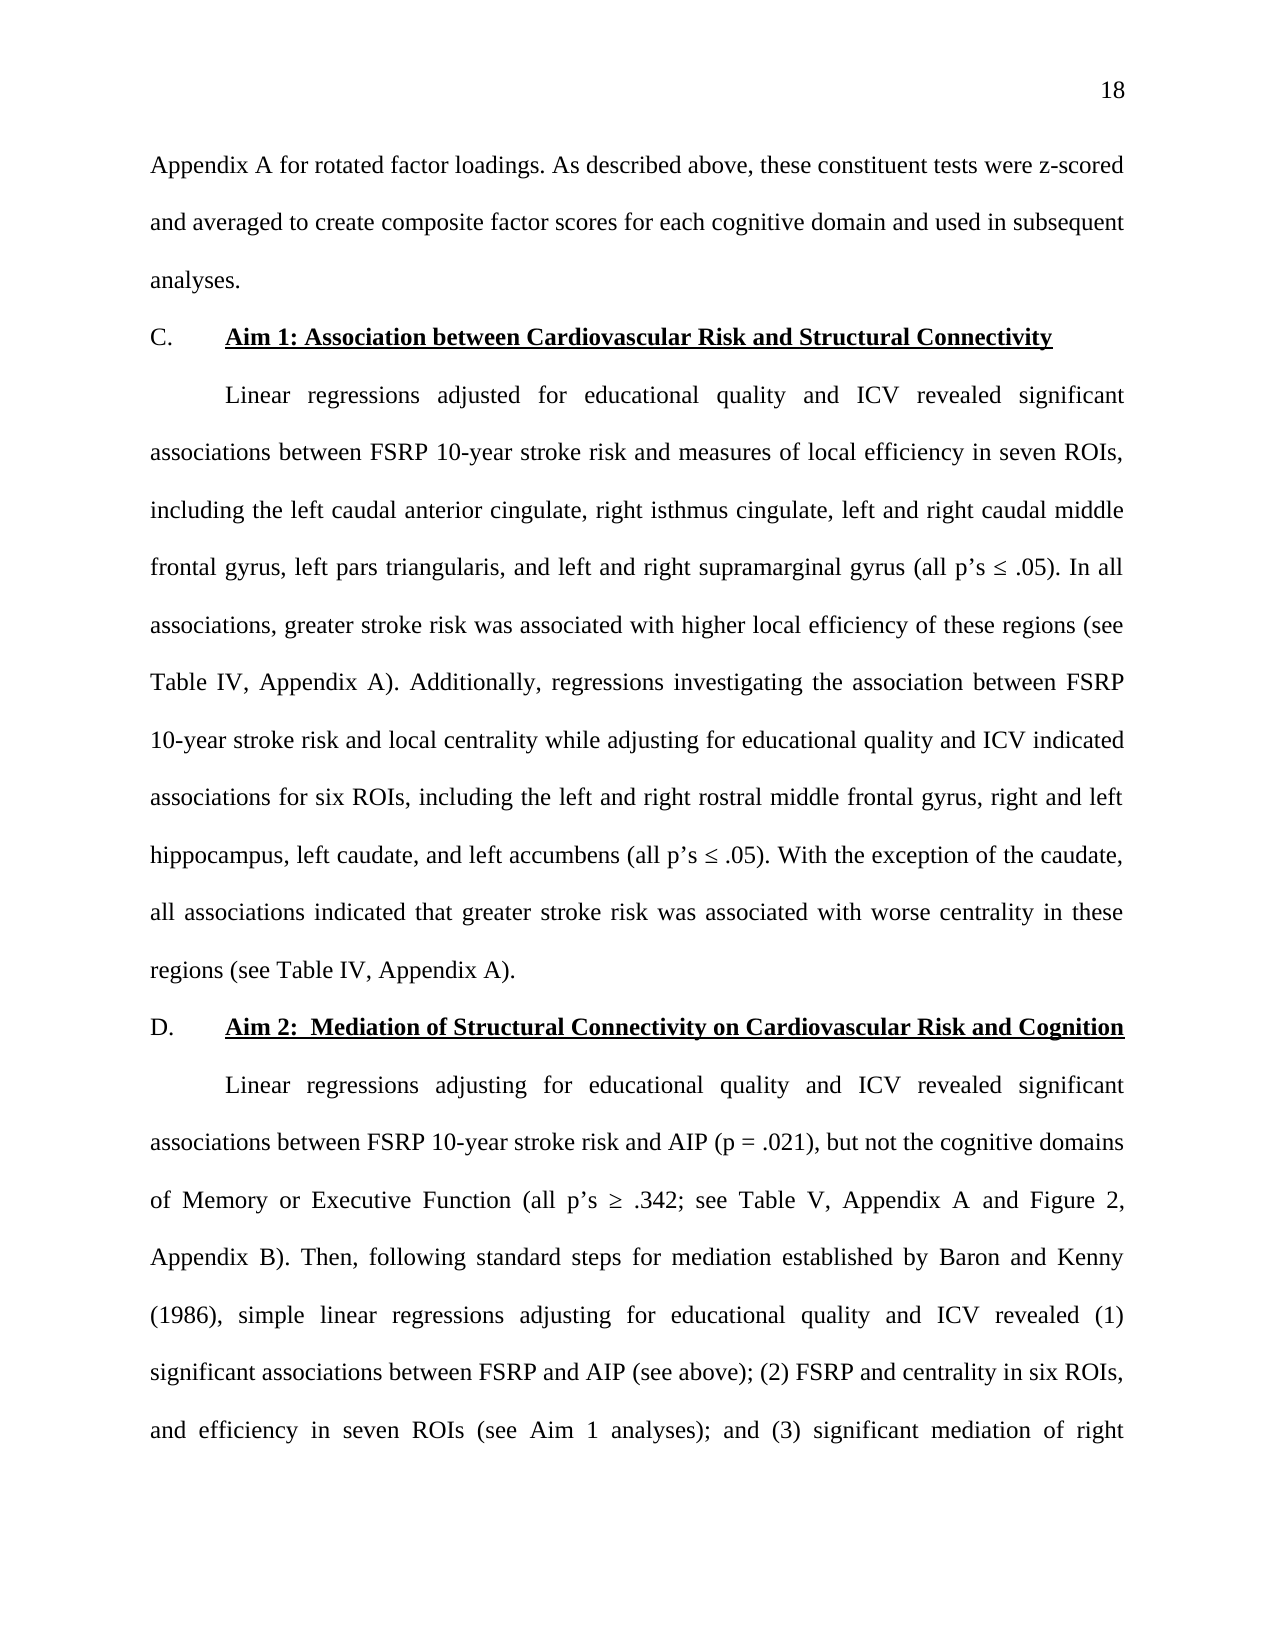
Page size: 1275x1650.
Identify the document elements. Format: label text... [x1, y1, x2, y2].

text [150, 150, 1125, 294]
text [150, 1070, 1125, 1444]
text C. Aim 1: Association between Cardiovascular Risk and Structural Connectivity [150, 322, 1125, 351]
text Linear regressions adjusted for educational quality and ICV revealed significant associations between FSRP 10-year stroke risk and measures of local efficiency in seven ROIs, including the left caudal anterior cingulate, right isthmus cingulate, left and right caudal middle frontal gyrus, left pars triangularis, and left and right supramarginal gyrus (all p’s ≤ .05). In all associations, greater stroke risk was associated with higher local efficiency of these regions (see Table IV, Appendix A). Additionally, regressions investigating the association between FSRP 10-year stroke risk and local centrality while adjusting for educational quality and ICV indicated associations for six ROIs, including the left and right rostral middle frontal gyrus, right and left hippocampus, left caudate, and left accumbens (all p’s ≤ .05). With the exception of the caudate, all associations indicated that greater stroke risk was associated with worse centrality in these regions (see Table IV, Appendix A). [150, 380, 1125, 984]
text D. Aim 2: Mediation of Structural Connectivity on Cardiovascular Risk and Cognition [150, 1012, 1125, 1041]
